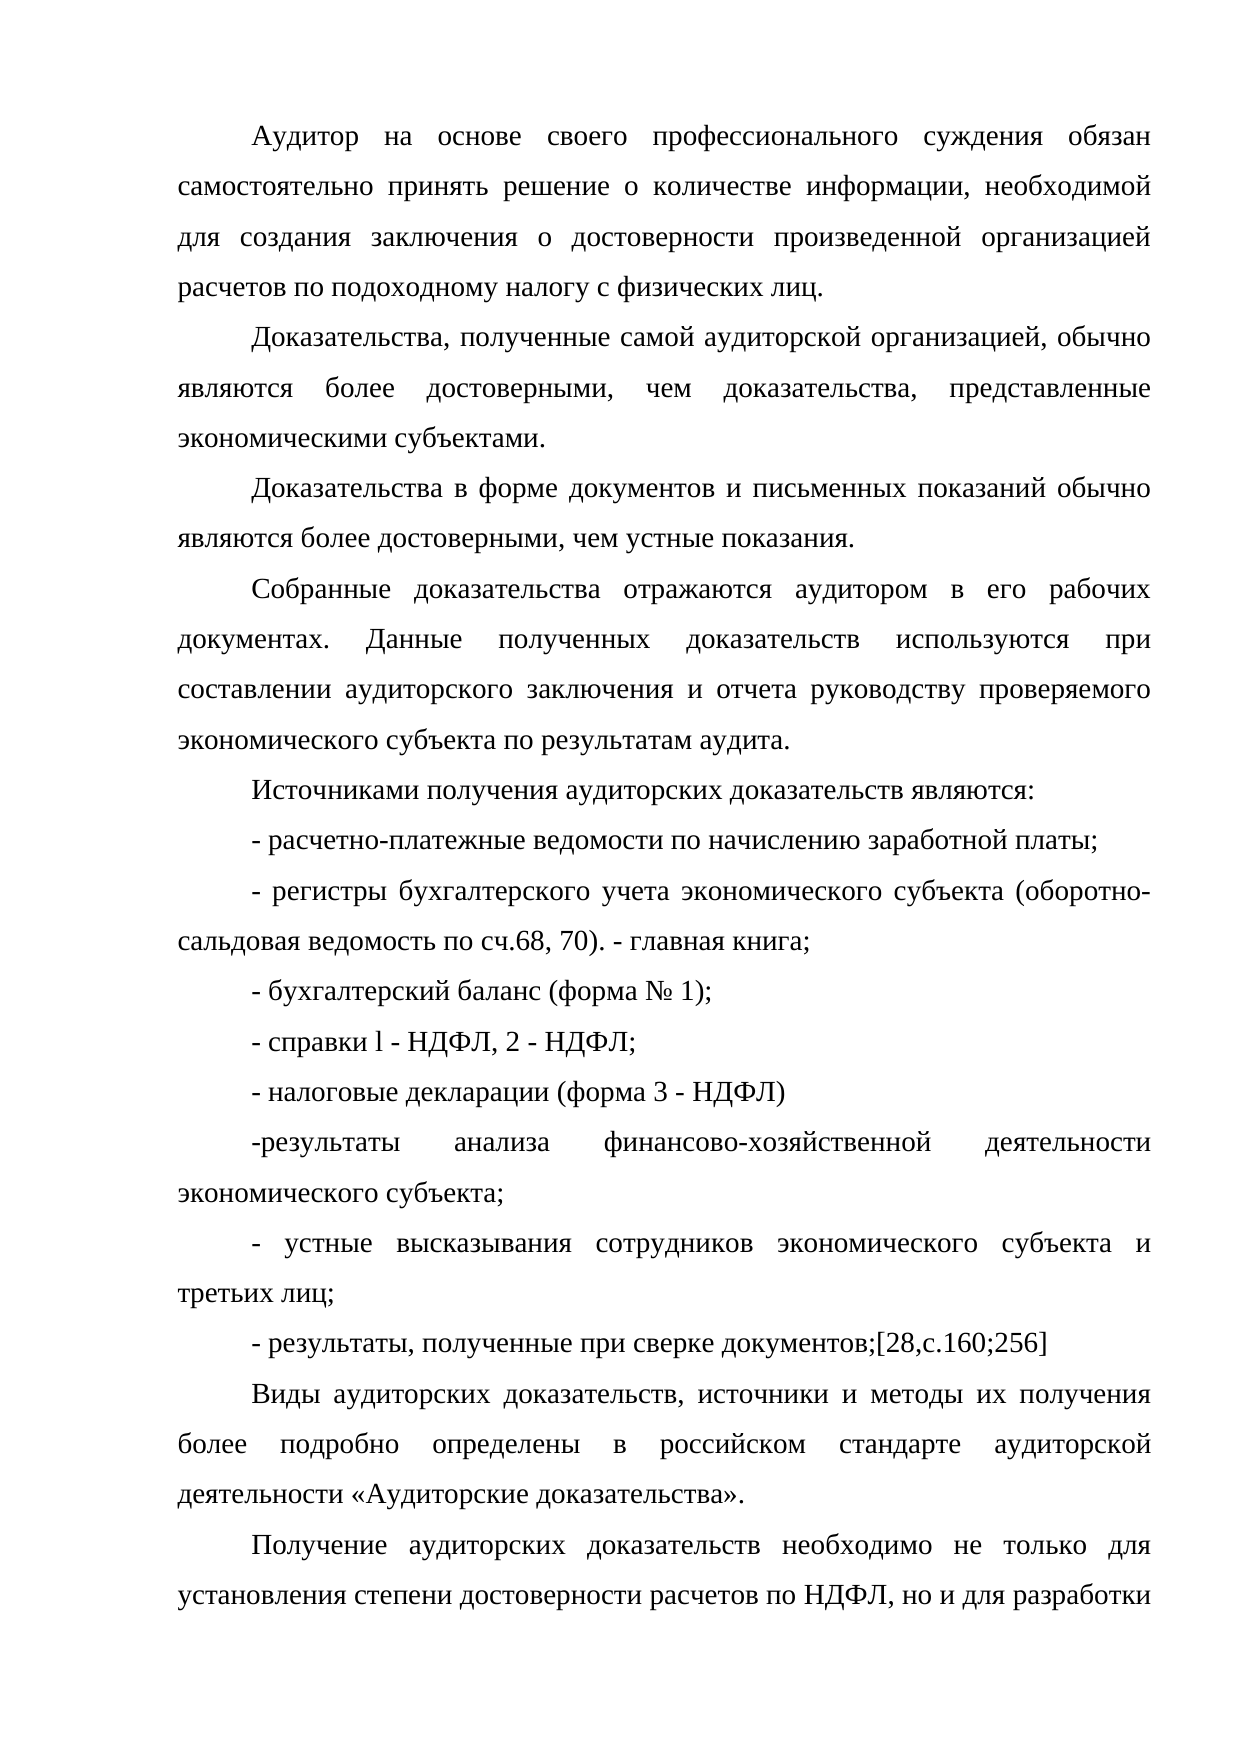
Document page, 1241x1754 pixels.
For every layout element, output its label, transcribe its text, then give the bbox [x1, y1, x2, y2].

text Аудитор на основе своего профессионального суждения обязан самостоятельно принять решение о количестве информации, необходимой для создания заключения о достоверности произведенной организацией расчетов по подоходному налогу с физических лиц. [177, 118, 1152, 303]
text - справки l - НДФЛ, 2 - НДФЛ; [177, 1024, 1152, 1057]
text Источниками получения аудиторских доказательств являются: [177, 772, 1152, 806]
text Виды аудиторских доказательств, источники и методы их получения более подробно определены в российском стандарте аудиторской деятельности «Аудиторские доказательства». [177, 1376, 1152, 1510]
text - регистры бухгалтерского учета экономического субъекта (оборотно- сальдовая ведомость по сч.68, 70). - главная книга; [177, 873, 1152, 957]
text - результаты, полученные при сверке документов;[28,с.160;256] [177, 1326, 1152, 1359]
text -результаты анализа финансово-хозяйственной деятельности экономического субъекта; [177, 1124, 1152, 1208]
text - расчетно-платежные ведомости по начислению заработной платы; [177, 822, 1152, 856]
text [177, 1527, 1152, 1611]
text - устные высказывания сотрудников экономического субъекта и третьих лиц; [177, 1225, 1152, 1309]
text - налоговые декларации (форма 3 - НДФЛ) [177, 1074, 1152, 1108]
text Доказательства в форме документов и письменных показаний обычно являются более достоверными, чем устные показания. [177, 470, 1152, 554]
text - бухгалтерский баланс (форма № 1); [177, 973, 1152, 1007]
text Доказательства, полученные самой аудиторской организацией, обычно являются более достоверными, чем доказательства, представленные экономическими субъектами. [177, 319, 1152, 453]
text Собранные доказательства отражаются аудитором в его рабочих документах. Данные полученных доказательств используются при составлении аудиторского заключения и отчета руководству проверяемого экономического субъекта по результатам аудита. [177, 571, 1152, 755]
